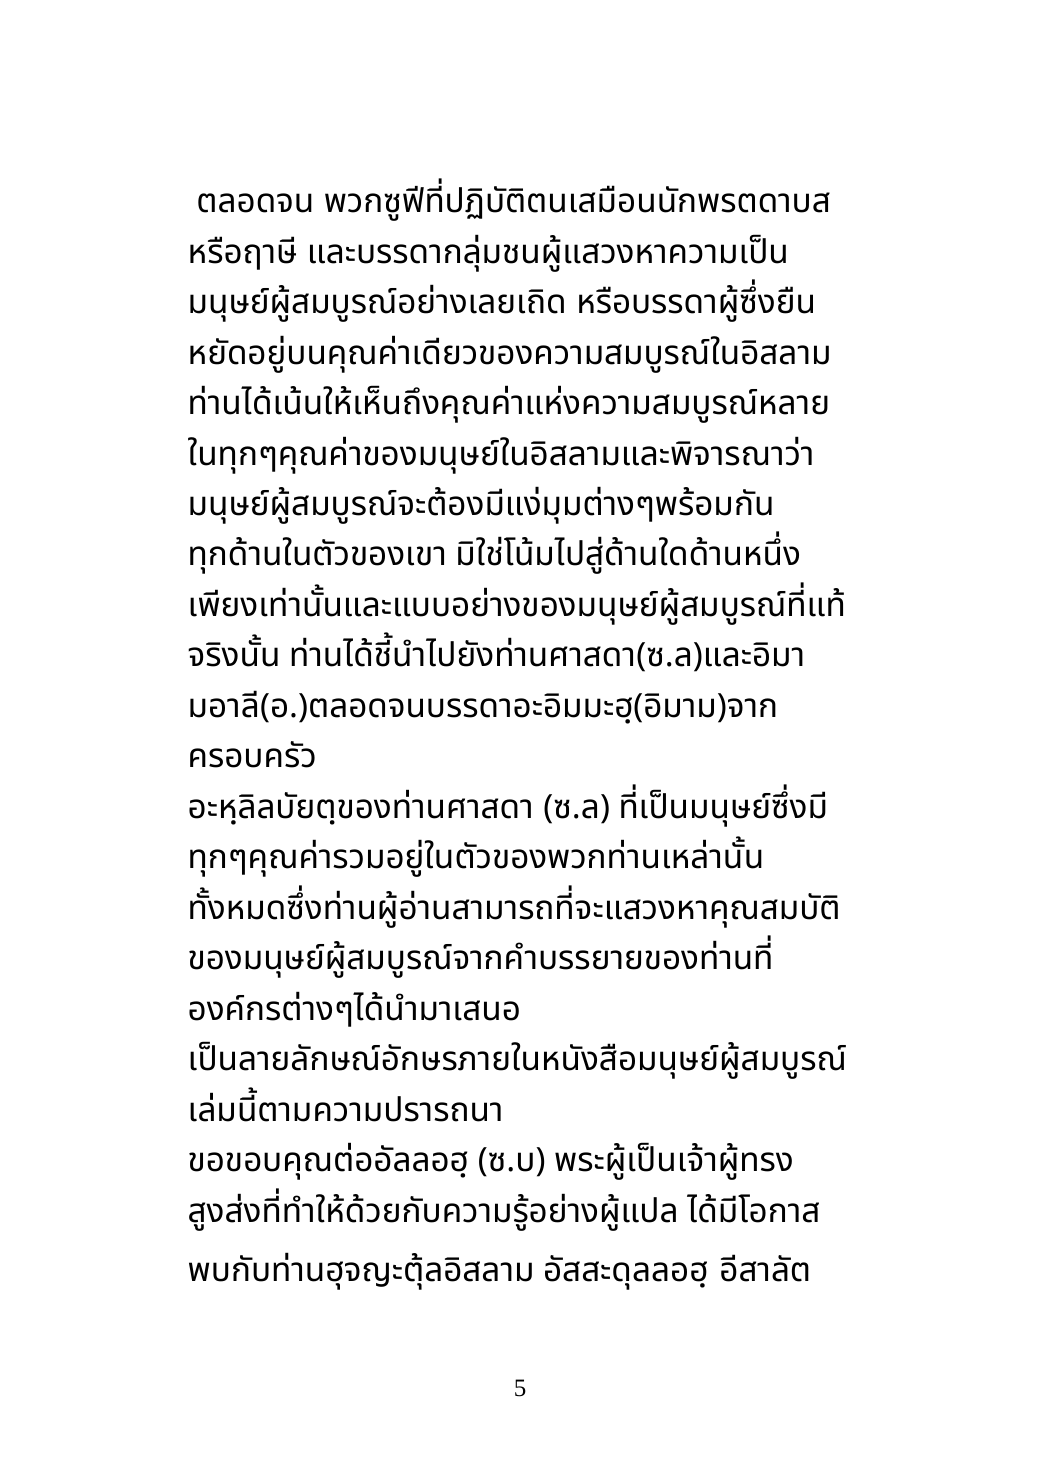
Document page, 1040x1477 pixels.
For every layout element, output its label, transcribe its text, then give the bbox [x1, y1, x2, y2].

text ท่านได้เน้นให้เห็นถึงคุณค่าแห่งความสมบูรณ์หลายในทุกๆคุณค่าของมนุษย์ในอิสลามและพิจารณาว่ามนุษย์ผู้สมบูรณ์จะต้องมีแง่มุมต่างๆพร้อมกัน [187, 379, 852, 530]
text เป็นลายลักษณ์อักษรภายในหนังสือมนุษย์ผู้สมบูรณ์เล่มนี้ตามความปรารถนา [187, 1035, 852, 1136]
text ตลอดจน พวกซูฟีที่ปฏิบัติตนเสมือนนักพรตดาบสหรือฤาษี และบรรดากลุ่มชนผู้แสวงหาความเป็นมนุษย์ผู้สมบูรณ์อย่างเลยเถิด หรือบรรดาผู้ซึ่งยืนหยัดอยู่บนคุณค่าเดียวของความสมบูรณ์ในอิสลาม [187, 177, 852, 379]
text อะหฺลิลบัยตฺของท่านศาสดา (ซ.ล) ที่เป็นมนุษย์ซึ่งมีทุกๆคุณค่ารวมอยู่ในตัวของพวกท่านเหล่านั้นทั้งหมดซึ่งท่านผู้อ่านสามารถที่จะแสวงหาคุณสมบัติของมนุษย์ผู้สมบูรณ์จากคำบรรยายของท่านที่องค์กรต่างๆได้นำมาเสนอ [187, 783, 852, 1035]
text ทุกด้านในตัวของเขา มิใช่โน้มไปสู่ด้านใดด้านหนึ่งเพียงเท่านั้นและแบบอย่างของมนุษย์ผู้สมบูรณ์ที่แท้จริงนั้น ท่านได้ชี้นำไปยังท่านศาสดา(ซ.ล)และอิมามอาลี(อ.)ตลอดจนบรรดาอะอิมมะฮฺ(อิมาม)จากครอบครัว [187, 530, 852, 783]
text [187, 1136, 852, 1300]
